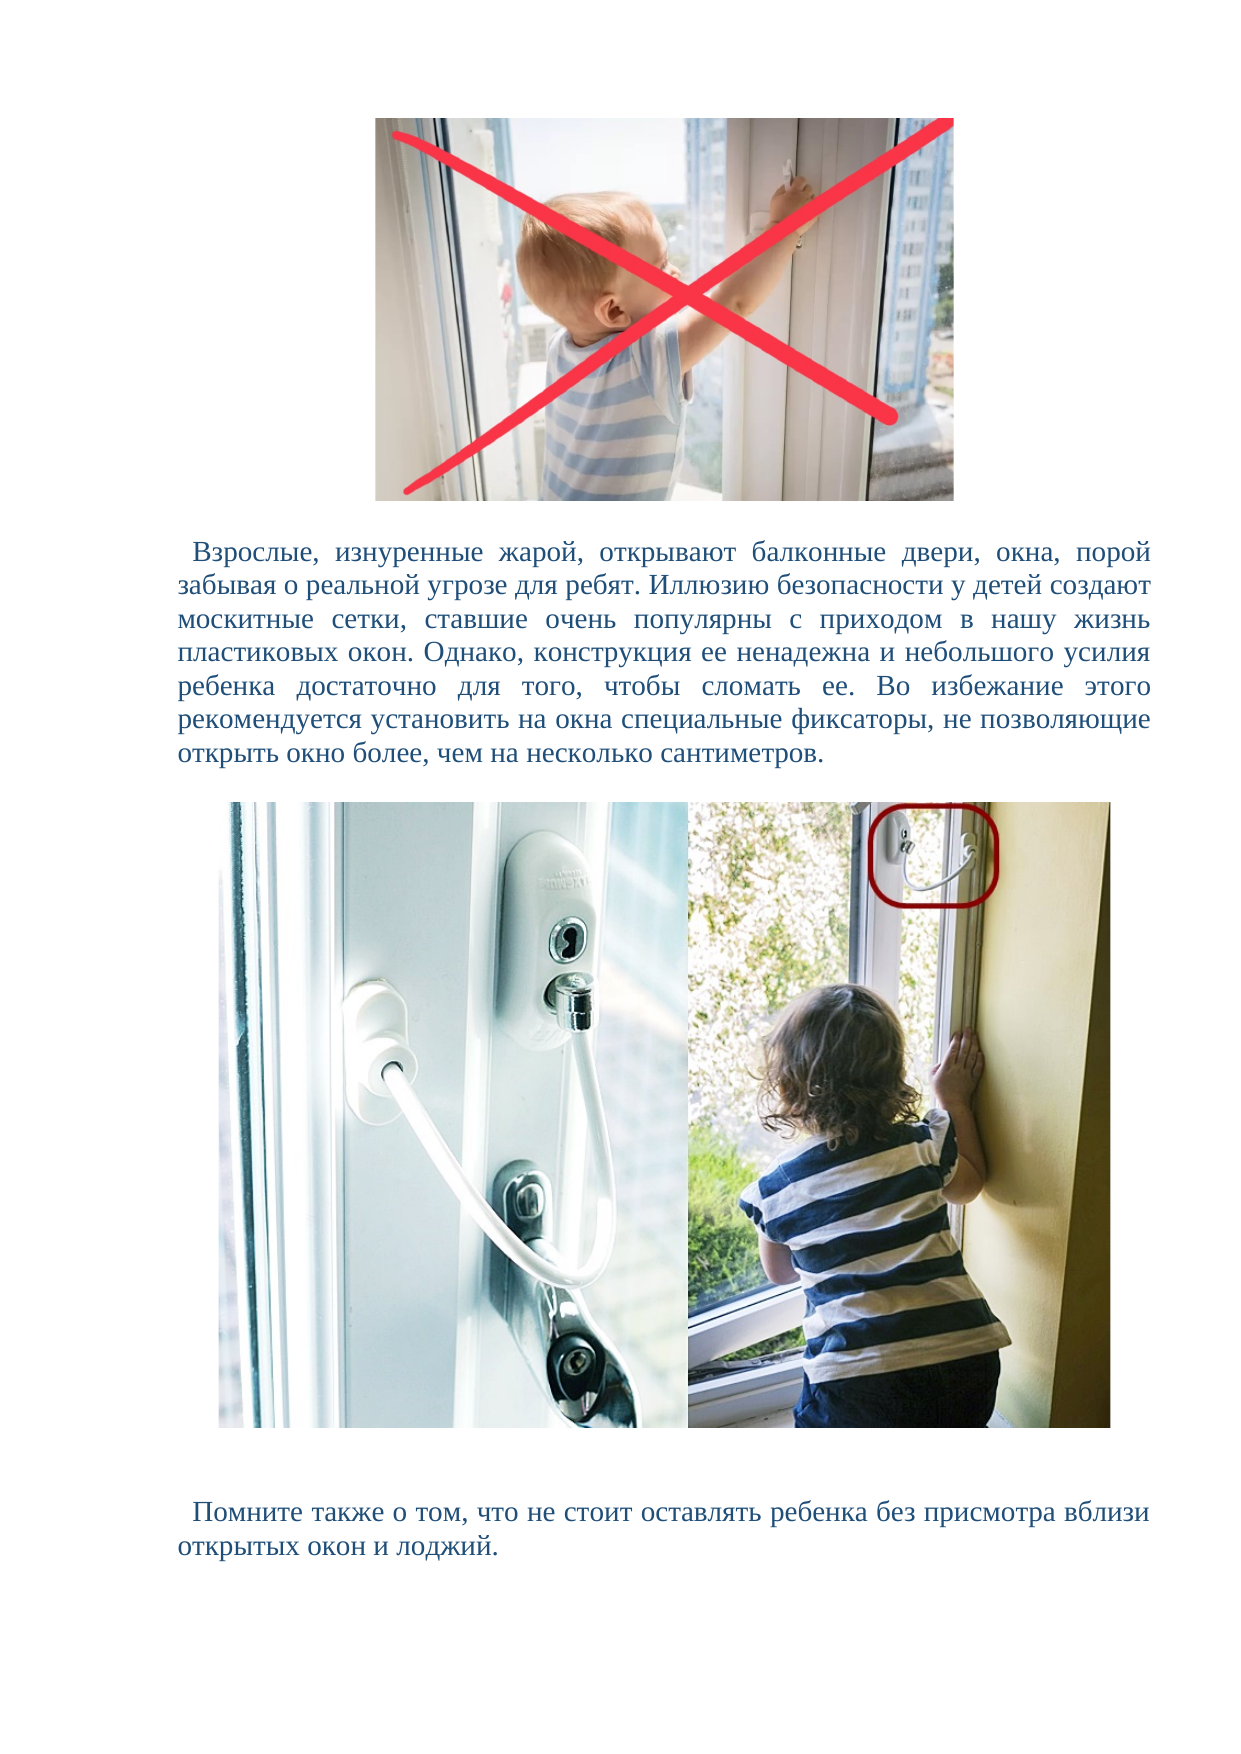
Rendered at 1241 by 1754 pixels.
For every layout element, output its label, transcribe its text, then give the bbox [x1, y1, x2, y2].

text Взрослые, изнуренные жарой, открывают балконные двери, окна, порой забывая о реальной угрозе для ребят. Иллюзию безопасности у детей создают москитные сетки, ставшие очень популярны с приходом в нашу жизнь пластиковых окон. Однако, конструкция ее ненадежна и небольшого усилия ребенка достаточно для того, чтобы сломать ее. Во избежание этого рекомендуется установить на окна специальные фиксаторы, не позволяющие открыть окно более, чем на несколько сантиметров. [177, 534, 1152, 768]
picture [218, 802, 1111, 1428]
picture [375, 118, 954, 501]
text Помните также о том, что не стоит оставлять ребенка без присмотра вблизи открытых окон и лоджий. [177, 1494, 1152, 1562]
